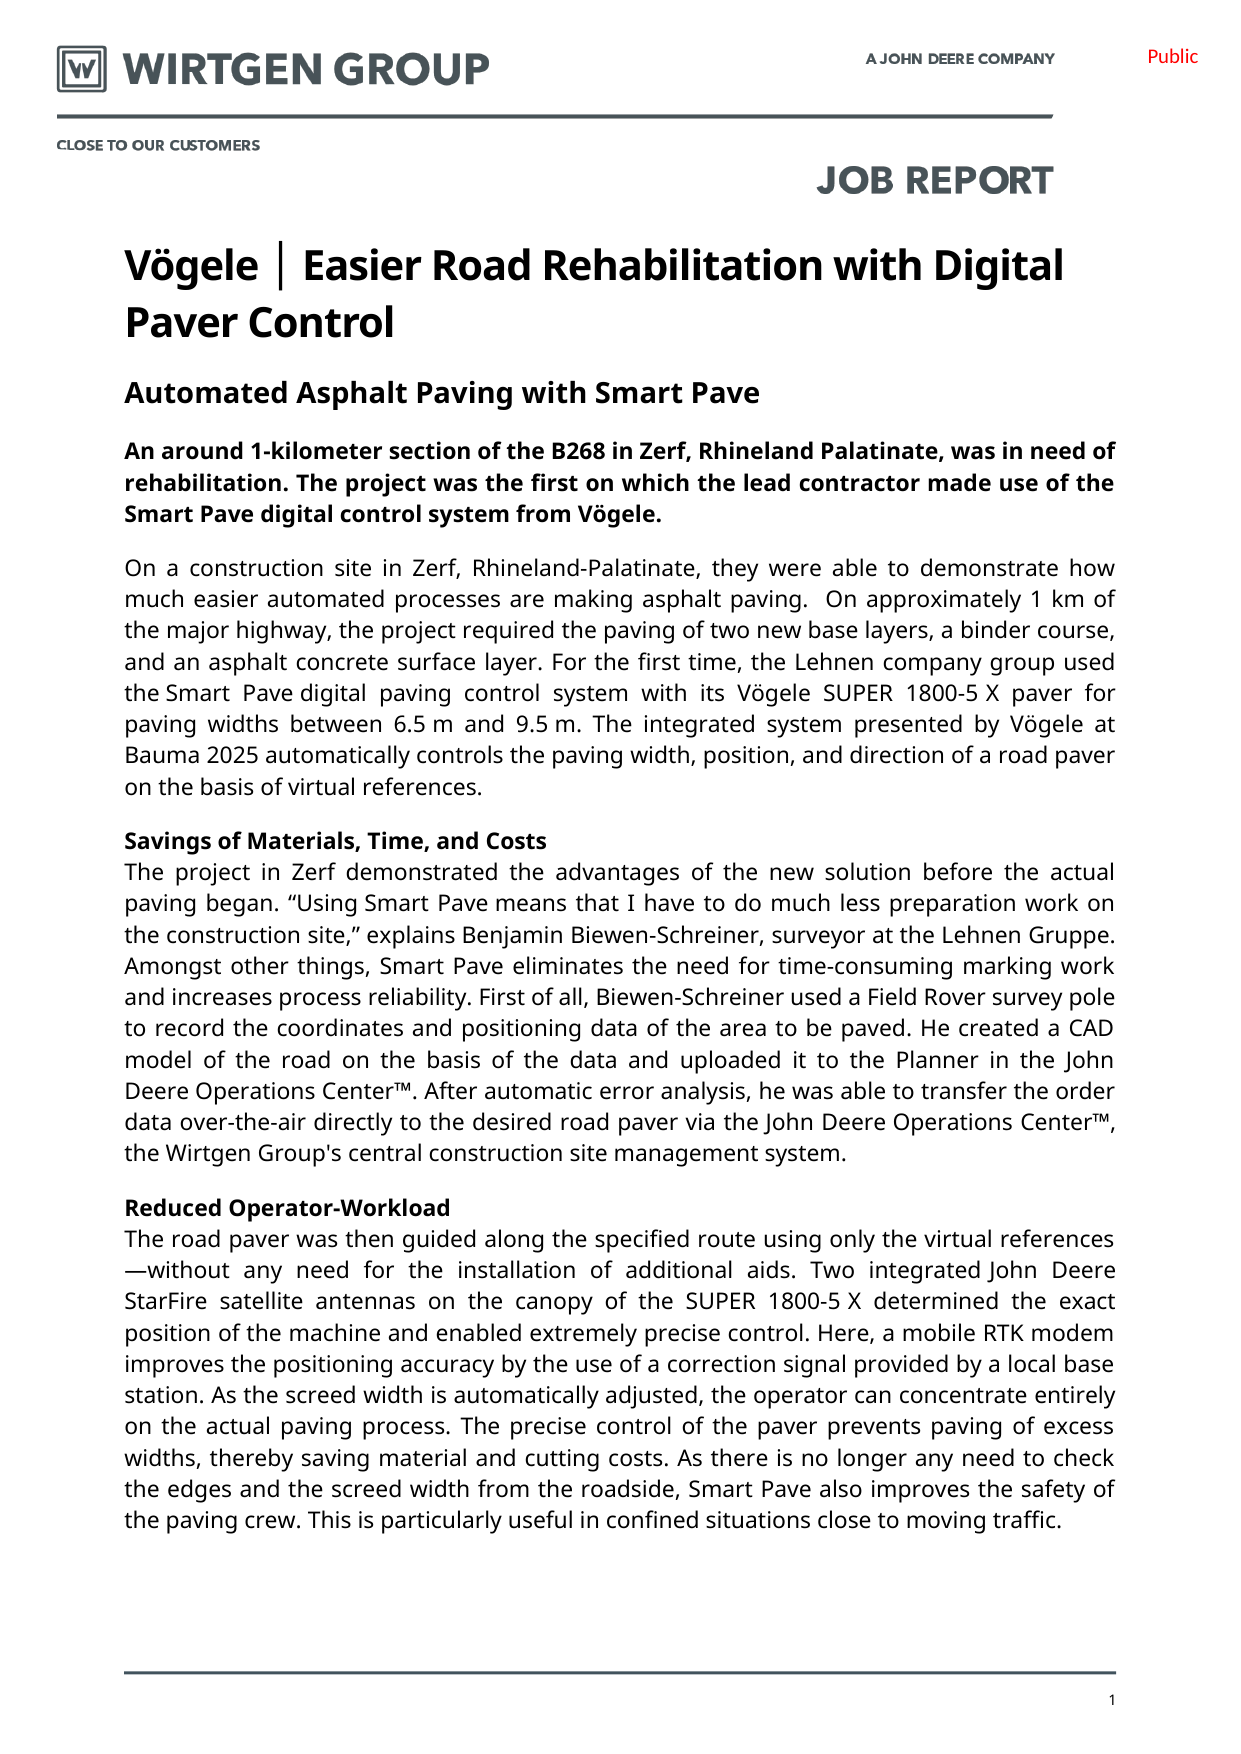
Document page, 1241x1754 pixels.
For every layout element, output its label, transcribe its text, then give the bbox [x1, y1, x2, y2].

text Automated Asphalt Paving with Smart Pave [124, 373, 1116, 412]
text Reduced Operator-Workload [124, 1192, 1116, 1223]
text The road paver was then guided along the specified route using only the virtual references—without any need for the installation of additional aids. Two integrated John Deere StarFire satellite antennas on the canopy of the SUPER 1800-5 X determined the exact position of the machine and enabled extremely precise control. Here, a mobile RTK modem improves the positioning accuracy by the use of a correction signal provided by a local base station. As the screed width is automatically adjusted, the operator can concentrate entirely on the actual paving process. The precise control of the paver prevents paving of excess widths, thereby saving material and cutting costs. As there is no longer any need to check the edges and the screed width from the roadside, Smart Pave also improves the safety of the paving crew. This is particularly useful in confined situations close to moving traffic. [124, 1223, 1116, 1535]
text Vögele │ Easier Road Rehabilitation with Digital Paver Control [124, 236, 1116, 350]
picture [53, 45, 1062, 196]
text An around 1-kilometer section of the B268 in Zerf, Rhineland Palatinate, was in need of rehabilitation. The project was the first on which the lead contractor made use of the Smart Pave digital control system from Vögele. [124, 435, 1116, 529]
text Savings of Materials, Time, and Costs [124, 825, 1116, 856]
text On a construction site in Zerf, Rhineland-Palatinate, they were able to demonstrate how much easier automated processes are making asphalt paving. On approximately 1 km of the major highway, the project required the paving of two new base layers, a binder course, and an asphalt concrete surface layer. For the first time, the Lehnen company group used the Smart Pave digital paving control system with its Vögele SUPER 1800-5 X paver for paving widths between 6.5 m and 9.5 m. The integrated system presented by Vögele at Bauma 2025 automatically controls the paving width, position, and direction of a road paver on the basis of virtual references. [124, 552, 1116, 802]
text The project in Zerf demonstrated the advantages of the new solution before the actual paving began. “Using Smart Pave means that I have to do much less preparation work on the construction site,” explains Benjamin Biewen-Schreiner, surveyor at the Lehnen Gruppe. Amongst other things, Smart Pave eliminates the need for time-consuming marking work and increases process reliability. First of all, Biewen-Schreiner used a Field Rover survey pole to record the coordinates and positioning data of the area to be paved. He created a CAD model of the road on the basis of the data and uploaded it to the Planner in the John Deere Operations Center™. After automatic error analysis, he was able to transfer the order data over-the-air directly to the desired road paver via the John Deere Operations Center™, the Wirtgen Group's central construction site management system. [124, 856, 1116, 1169]
